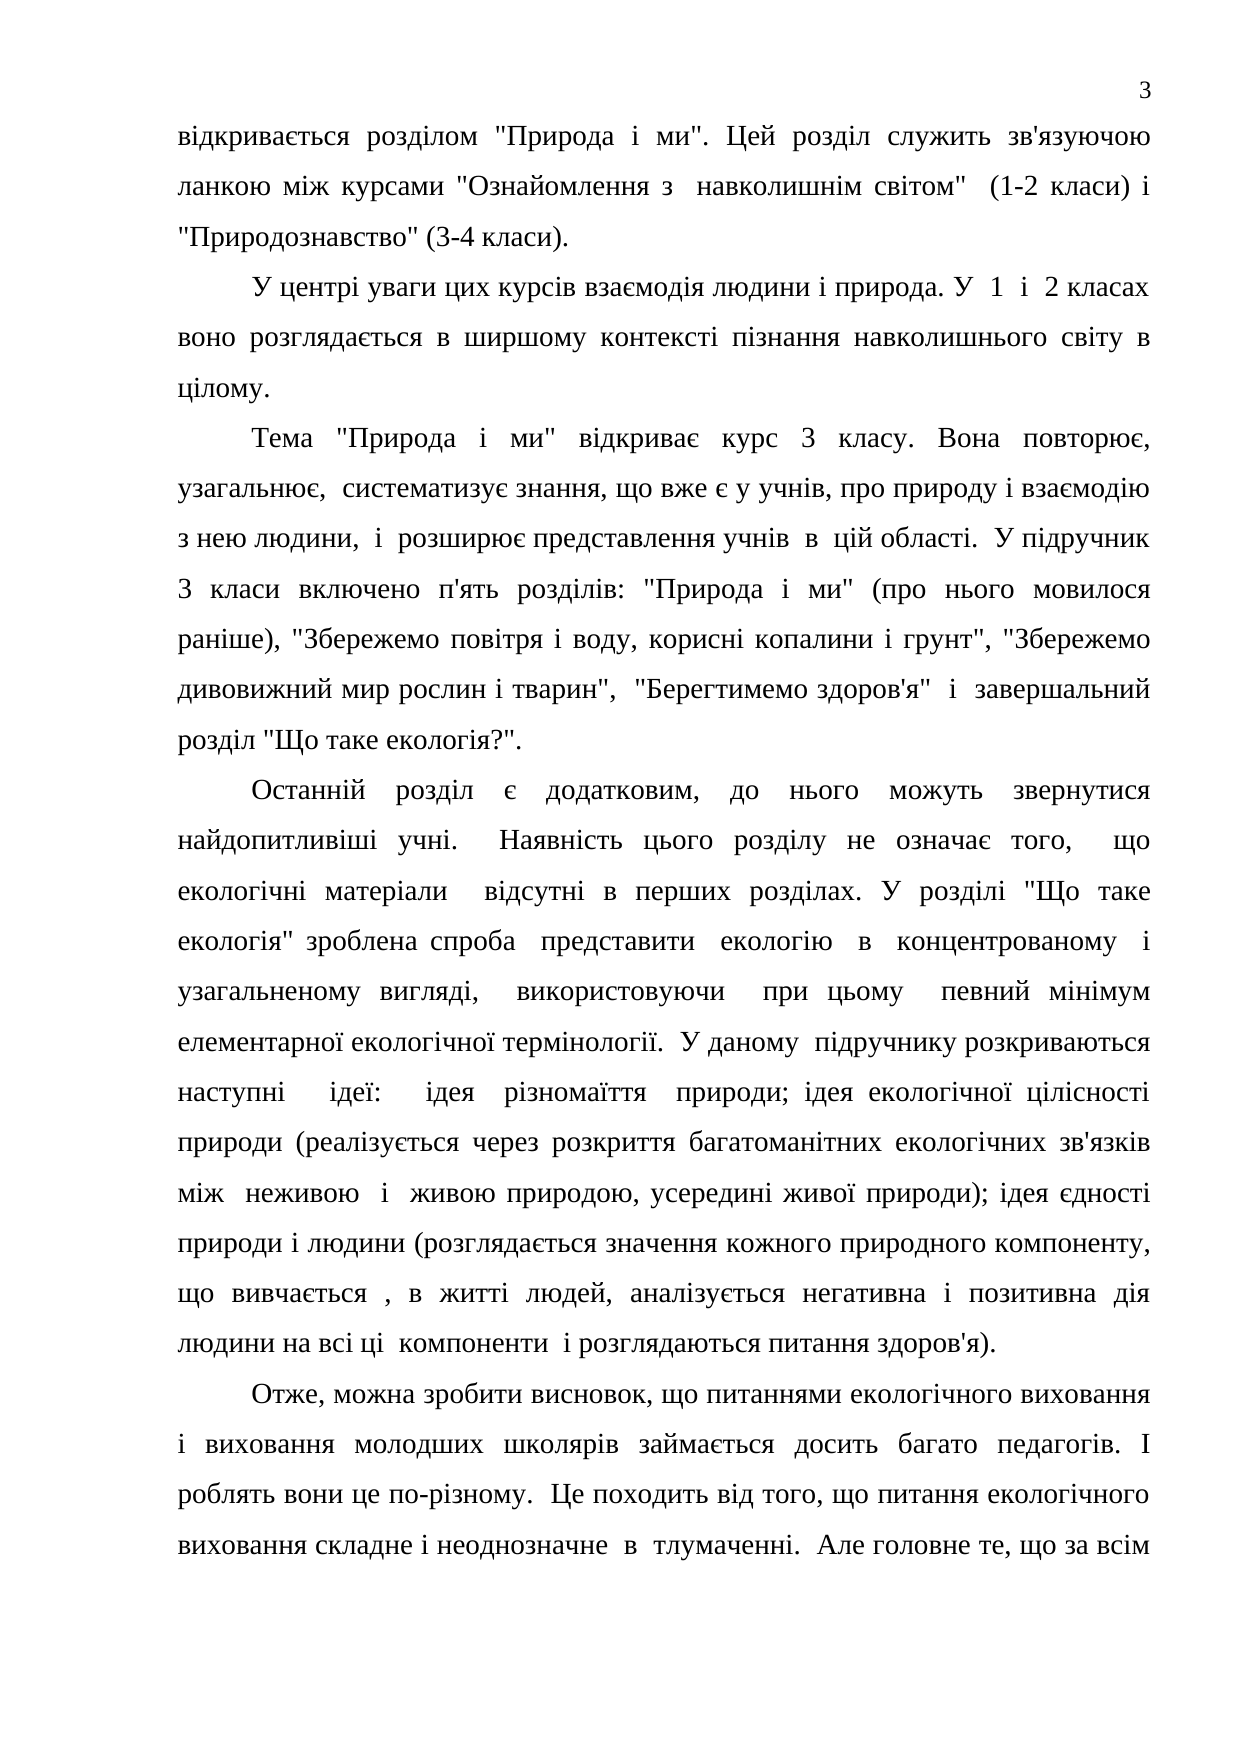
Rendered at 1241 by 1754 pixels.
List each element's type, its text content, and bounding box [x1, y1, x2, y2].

text Останній розділ є додатковим, до нього можуть звернутися найдопитливіші учні. Наявність цього розділу не означає того, що екологічні матеріали відсутні в перших розділах. У розділі "Що таке екологія" зроблена спроба представити екологію в концентрованому і узагальненому вигляді, використовуючи при цьому певний мінімум елементарної екологічної термінології. У даному підручнику розкриваються наступні ідеї: ідея різномаїття природи; ідея екологічної цілісності природи (реалізується через розкриття багатоманітних екологічних зв'язків між неживою і живою природою, усередині живої природи); ідея єдності природи і людини (розглядається значення кожного природного компоненту, що вивчається , в житті людей, аналізується негативна і позитивна дія людини на всі ці компоненти і розглядаються питання здоров'я). [177, 772, 1152, 1359]
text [177, 1376, 1152, 1560]
text Тема "Природа і ми" відкриває курс 3 класу. Вона повторює, узагальнює, систематизує знання, що вже є у учнів, про природу і взаємодію з нею людини, і розширює представлення учнів в цій області. У підручник 3 класи включено п'ять розділів: "Природа і ми" (про нього мовилося раніше), "Збережемо повітря і воду, корисні копалини і грунт", "Збережемо дивовижний мир рослин і тварин", "Берегтимемо здоров'я" і завершальний розділ "Що таке екологія?". [177, 420, 1152, 755]
text У центрі уваги цих курсів взаємодія людини і природа. У 1 і 2 класах воно розглядається в ширшому контексті пізнання навколишнього світу в цілому. [177, 269, 1152, 403]
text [177, 118, 1152, 252]
